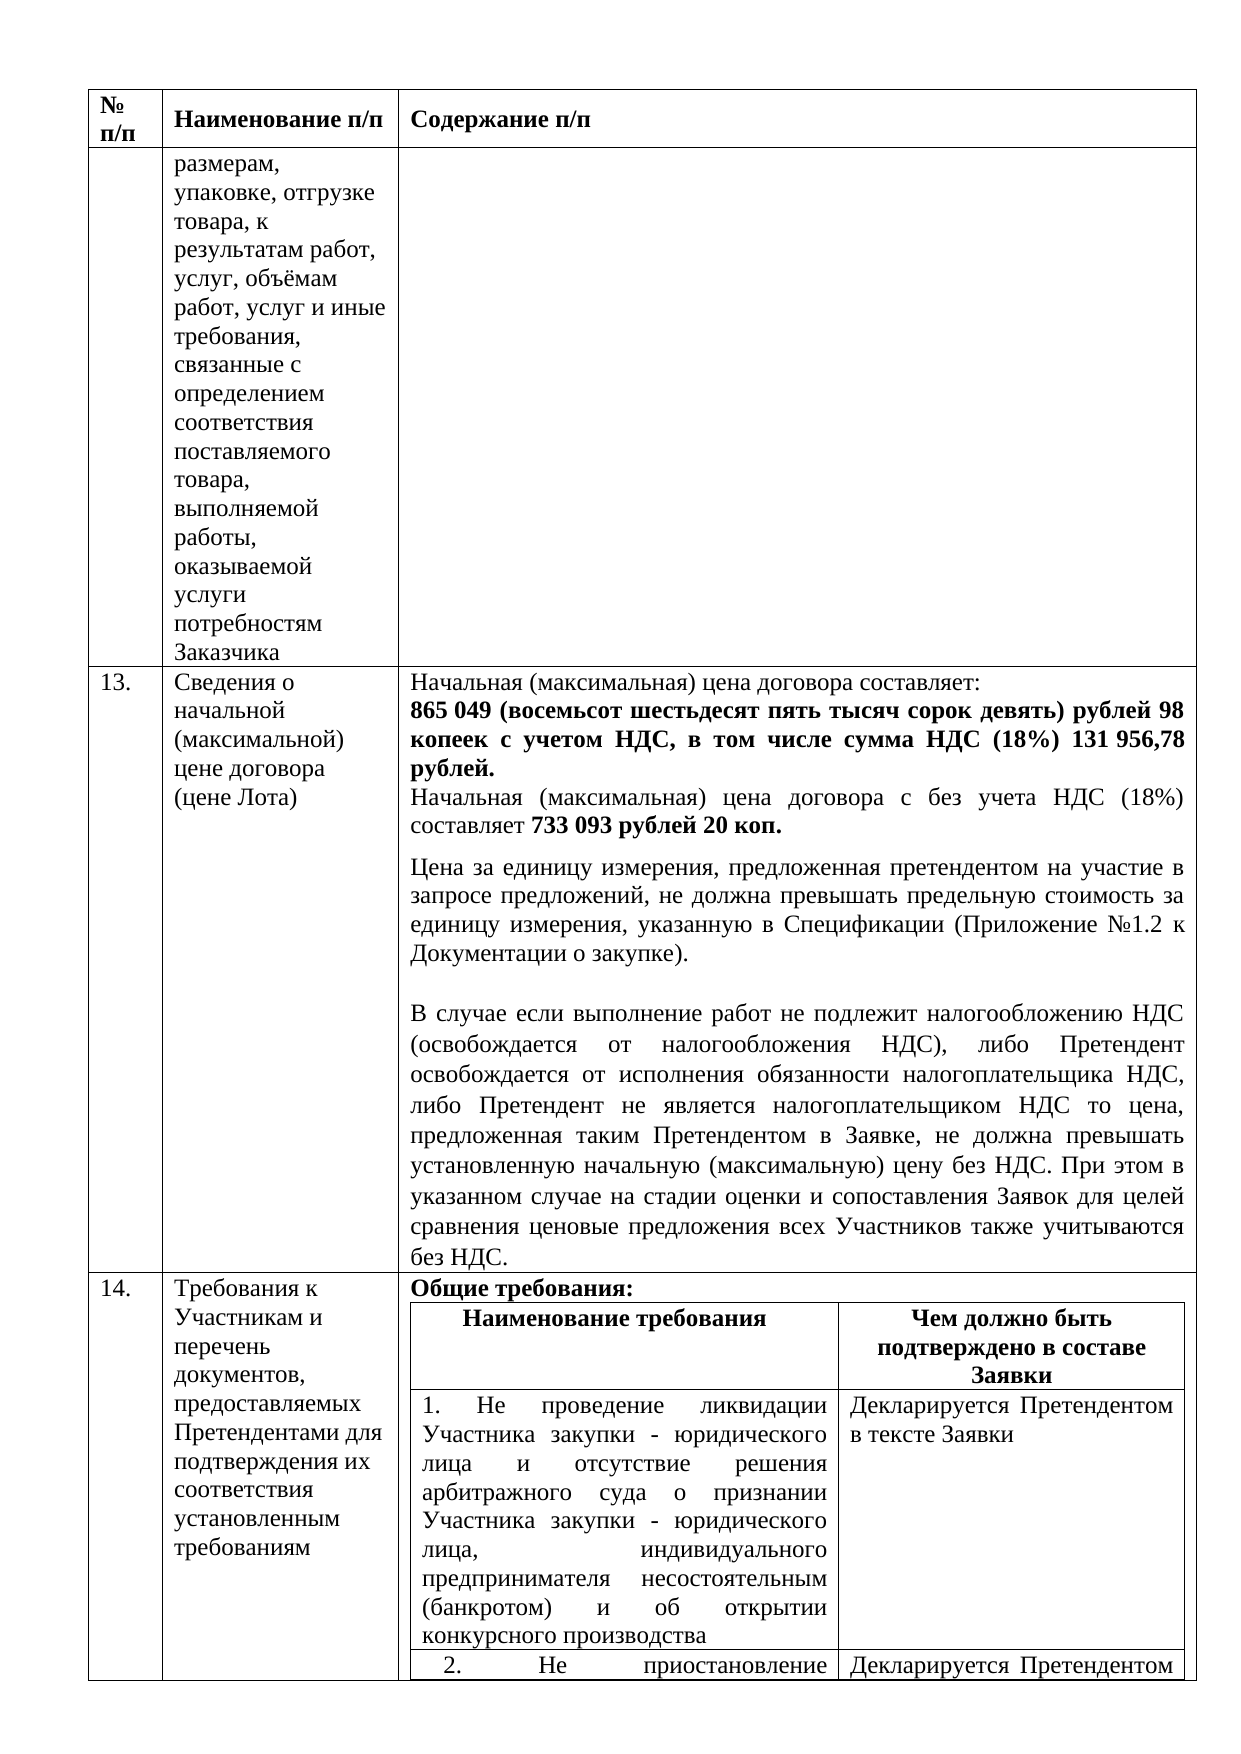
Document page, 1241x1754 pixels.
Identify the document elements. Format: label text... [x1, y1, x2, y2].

table_cell [89, 1273, 162, 1680]
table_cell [163, 1273, 398, 1680]
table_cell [163, 148, 398, 666]
table_cell Начальная (максимальная) цена договора составляет: 865 049 (восемьсот шестьдесят пять тысяч сорок девять) рублей 98 копеек с учетом НДС, в том числе сумма НДС (18%) 131 956,78 рублей. Начальная (максимальная) цена договора с без учета НДС (18%) составляет 733 093 рублей 20 коп. Цена за единицу измерения, предложенная претендентом на участие в запросе предложений, не должна превышать предельную стоимость за единицу измерения, указанную в Спецификации (Приложение №1.2 к Документации о закупке). В случае если выполнение работ не подлежит налогообложению НДС (освобождается от налогообложения НДС), либо Претендент освобождается от исполнения обязанности налогоплательщика НДС, либо Претендент не является налогоплательщиком НДС то цена, предложенная таким Претендентом в Заявке, не должна превышать установленную начальную (максимальную) цену без НДС. При этом в указанном случае на стадии оценки и сопоставления Заявок для целей сравнения ценовые предложения всех Участников также учитываются без НДС. [399, 667, 1196, 1272]
table_header Наименование п/п [163, 90, 398, 147]
table_cell [89, 667, 162, 1272]
table_cell Сведения о начальной (максимальной) цене договора (цене Лота) [163, 667, 398, 1272]
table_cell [399, 148, 1196, 666]
table_header № п/п [89, 90, 162, 147]
table_cell [89, 148, 162, 666]
table_header Содержание п/п [399, 90, 1196, 147]
